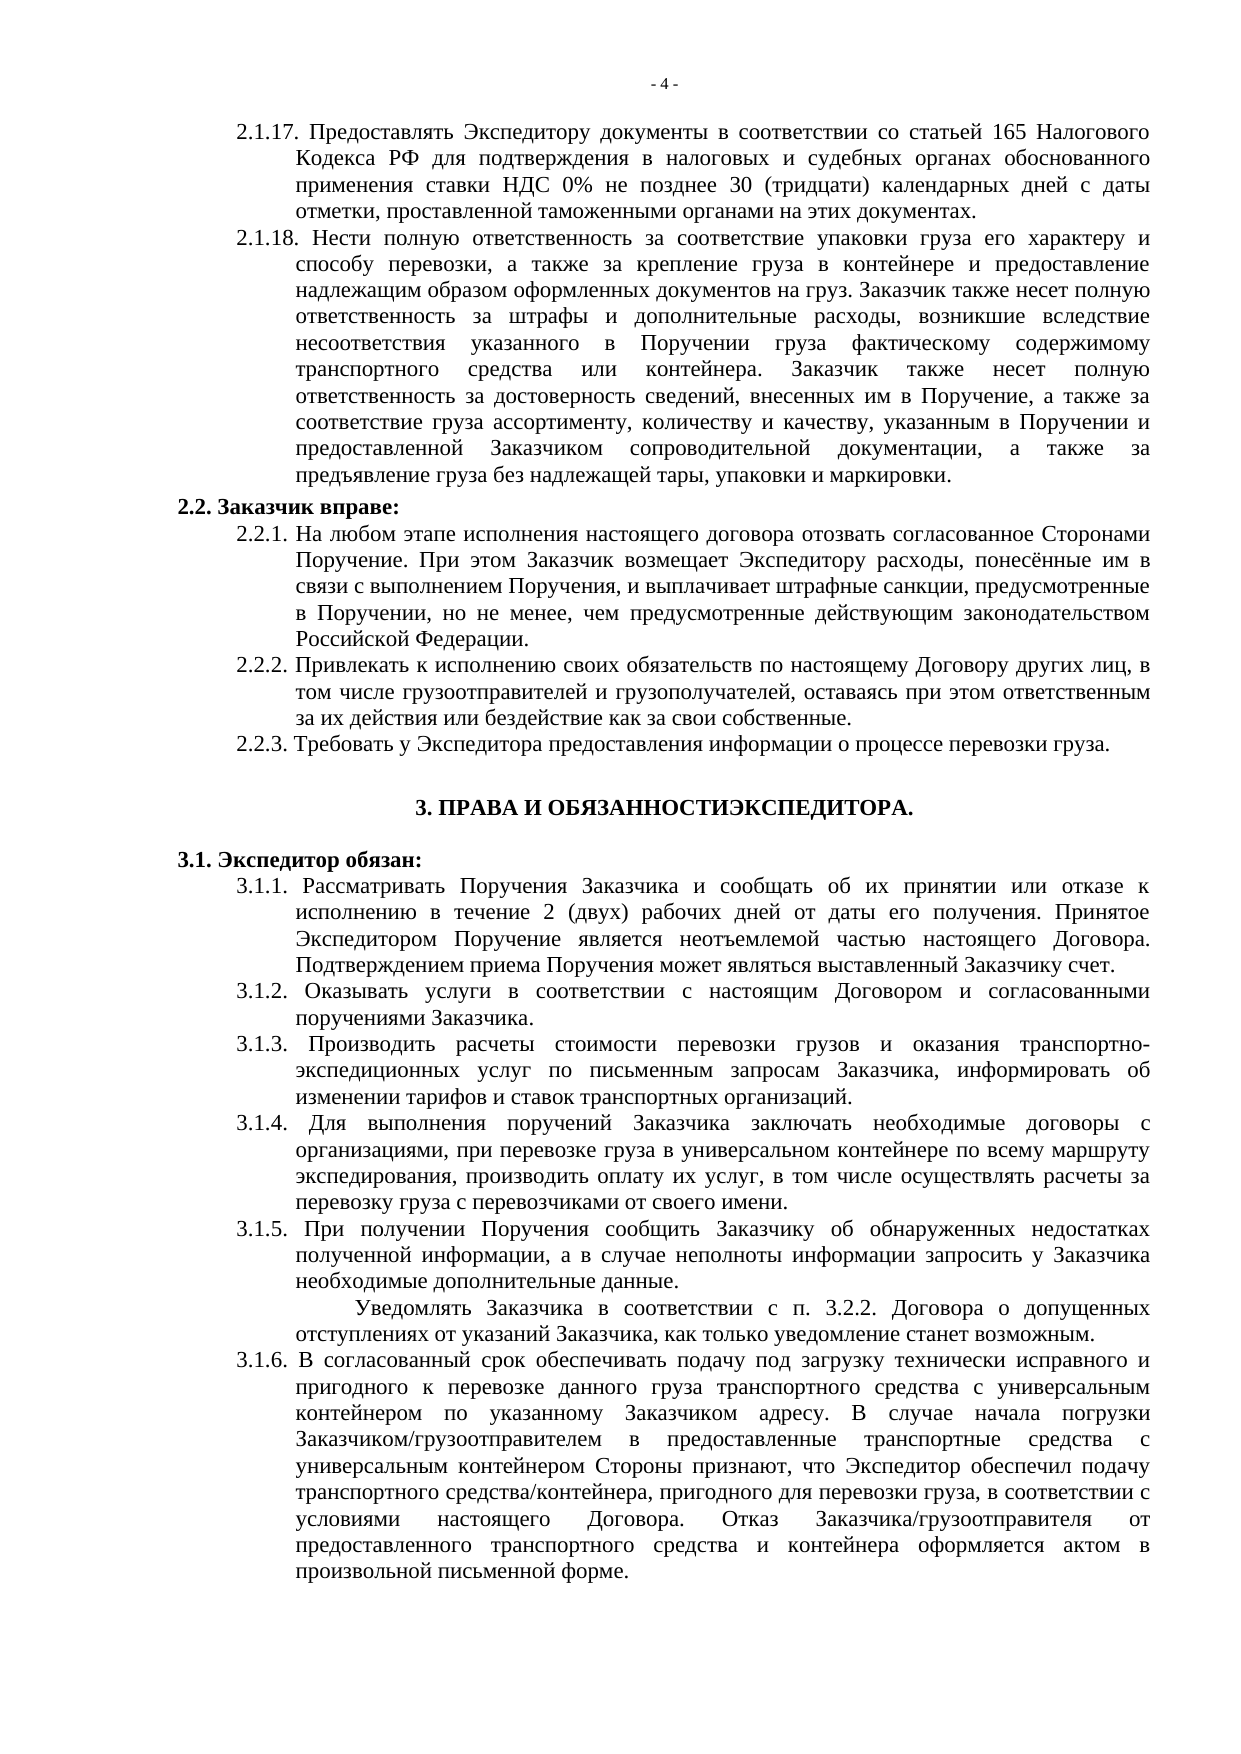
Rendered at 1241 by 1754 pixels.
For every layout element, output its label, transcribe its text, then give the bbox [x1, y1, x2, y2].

text 3.1. Экспедитор обязан: [177, 846, 1152, 872]
text 3.1.6. В согласованный срок обеспечивать подачу под загрузку технически исправного и пригодного к перевозке данного груза транспортного средства с универсальным контейнером по указанному Заказчиком адресу. В случае начала погрузки Заказчиком/грузоотправителем в предоставленные транспортные средства с универсальным контейнером Стороны признают, что Экспедитор обеспечил подачу транспортного средства/контейнера, пригодного для перевозки груза, в соответствии с условиями настоящего Договора. Отказ Заказчика/грузоотправителя от предоставленного транспортного средства и контейнера оформляется актом в произвольной письменной форме. [236, 1346, 1152, 1584]
text 3. Права и ОбязанностиЭкспедитора. [177, 794, 1152, 821]
text 2.2.2. Привлекать к исполнению своих обязательств по настоящему Договору других лиц, в том числе грузоотправителей и грузополучателей, оставаясь при этом ответственным за их действия или бездействие как за свои собственные. [236, 651, 1152, 731]
list 3.1.1. Рассматривать Поручения Заказчика и сообщать об их принятии или отказе к исполнению в течение 2 (двух) рабочих дней от даты его получения. Принятое Экспедитором Поручение является неотъемлемой частью настоящего Договора. Подтверждением приема Поручения может являться выставленный Заказчику счет. [236, 872, 1152, 977]
text 2.2.1. На любом этапе исполнения настоящего договора отозвать согласованное Сторонами Поручение. При этом Заказчик возмещает Экспедитору расходы, понесённые им в связи с выполнением Поручения, и выплачивает штрафные санкции, предусмотренные в Поручении, но не менее, чем предусмотренные действующим законодательством Российской Федерации. [236, 520, 1152, 651]
text Уведомлять Заказчика в соответствии с п. 3.2.2. Договора о допущенных отступлениях от указаний Заказчика, как только уведомление станет возможным. [295, 1294, 1152, 1346]
text 2.1.17. Предоставлять Экспедитору документы в соответствии со статьей 165 Налогового Кодекса РФ для подтверждения в налоговых и судебных органах обоснованного применения ставки НДС 0% не позднее 30 (тридцати) календарных дней с даты отметки, проставленной таможенными органами на этих документах. [236, 118, 1152, 223]
text 3.1.2. Оказывать услуги в соответствии с настоящим Договором и согласованными поручениями Заказчика. [236, 977, 1152, 1030]
text 2.2. Заказчик вправе: [177, 493, 1152, 520]
text 2.1.18. Нести полную ответственность за соответствие упаковки груза его характеру и способу перевозки, а также за крепление груза в контейнере и предоставление надлежащим образом оформленных документов на груз. Заказчик также несет полную ответственность за штрафы и дополнительные расходы, возникшие вследствие несоответствия указанного в Поручении груза фактическому содержимому транспортного средства или контейнера. Заказчик также несет полную ответственность за достоверность сведений, внесенных им в Поручение, а также за соответствие груза ассортименту, количеству и качеству, указанным в Поручении и предоставленной Заказчиком сопроводительной документации, а также за предъявление груза без надлежащей тары, упаковки и маркировки. [236, 223, 1152, 487]
text 3.1.4. Для выполнения поручений Заказчика заключать необходимые договоры с организациями, при перевозке груза в универсальном контейнере по всему маршруту экспедирования, производить оплату их услуг, в том числе осуществлять расчеты за перевозку груза с перевозчиками от своего имени. [236, 1109, 1152, 1215]
text 3.1.3. Производить расчеты стоимости перевозки грузов и оказания транспортно-экспедиционных услуг по письменным запросам Заказчика, информировать об изменении тарифов и ставок транспортных организаций. [236, 1030, 1152, 1109]
text 3.1.5. При получении Поручения сообщить Заказчику об обнаруженных недостатках полученной информации, а в случае неполноты информации запросить у Заказчика необходимые дополнительные данные. [236, 1215, 1152, 1294]
text 2.2.3. Требовать у Экспедитора предоставления информации о процессе перевозки груза. [236, 731, 1152, 757]
